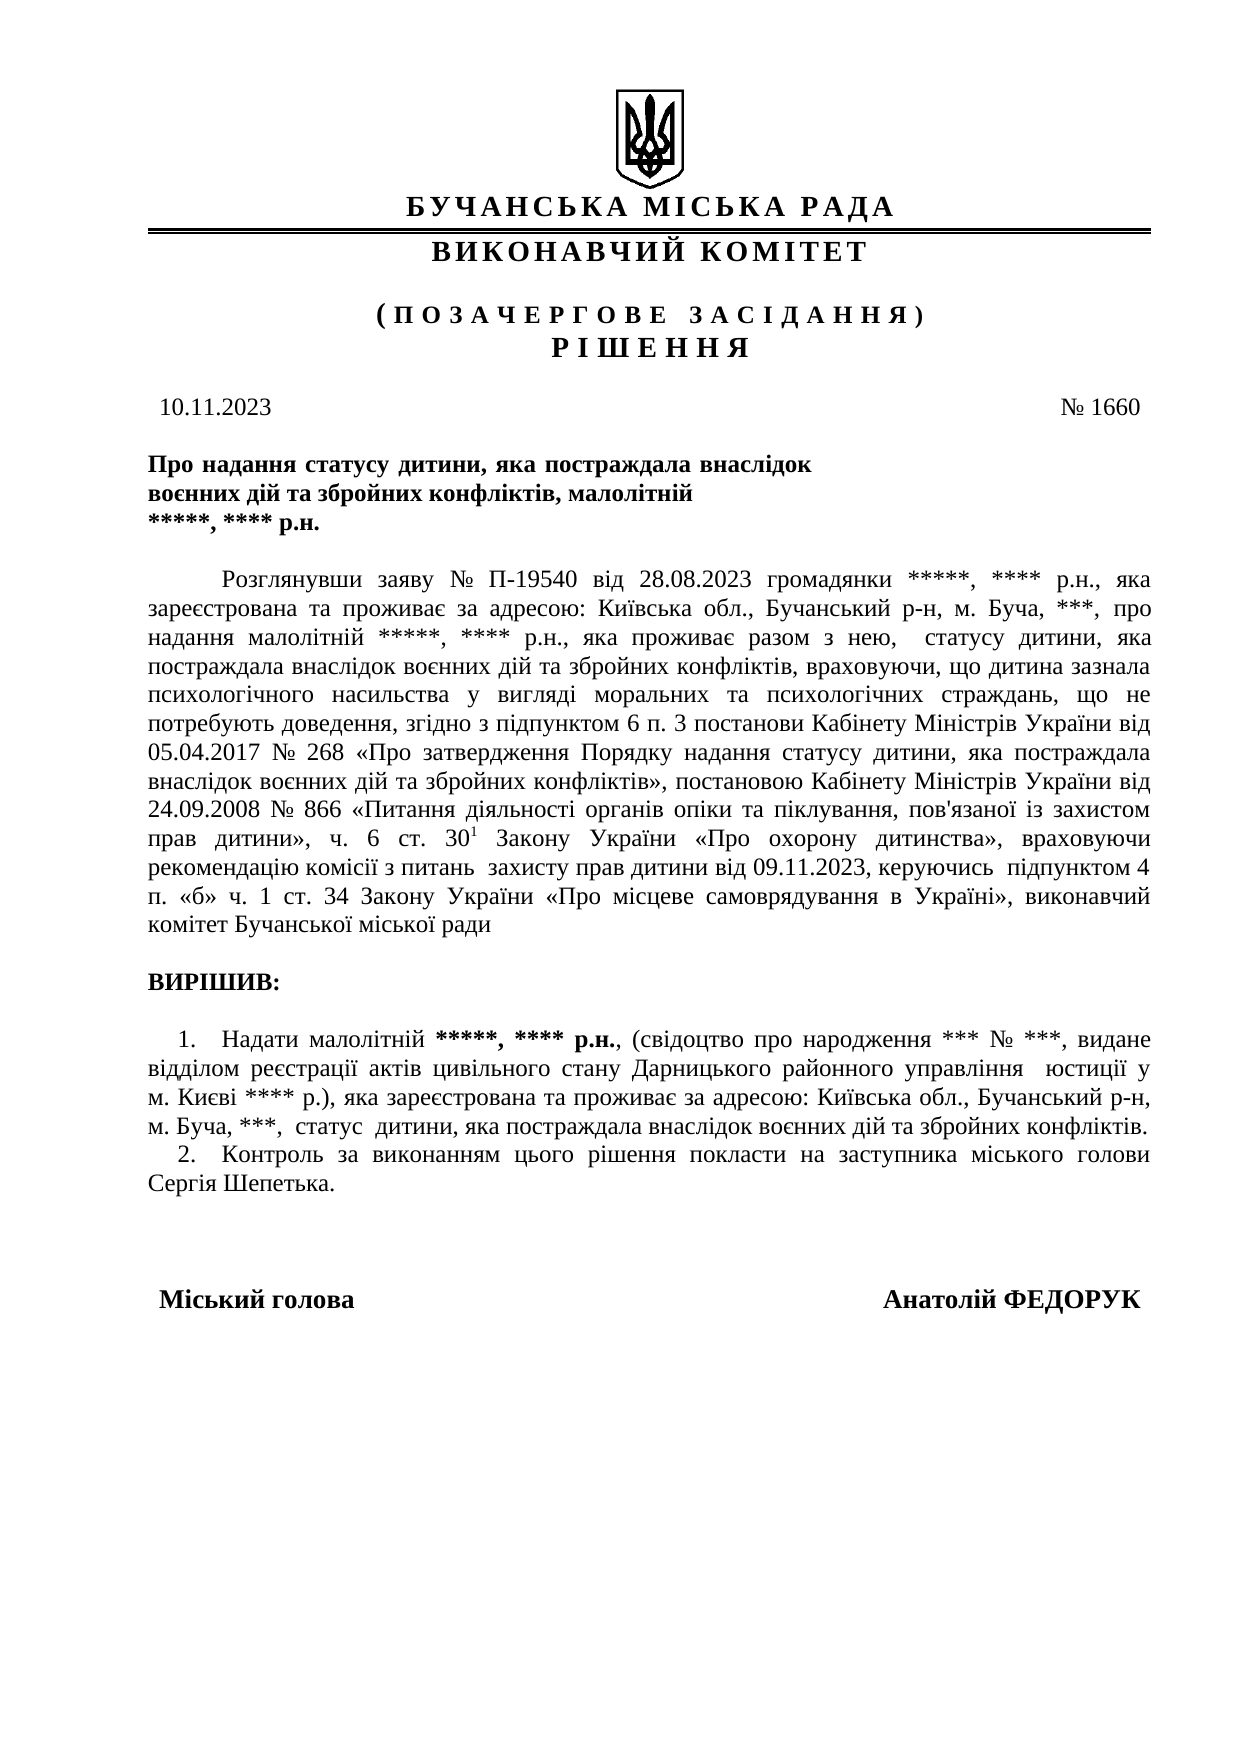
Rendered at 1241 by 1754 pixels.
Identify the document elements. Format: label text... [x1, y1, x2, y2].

picture [614, 88, 685, 189]
list Контроль за виконанням цього рішення покласти на заступника міського голови Сергія Шепетька. [148, 1139, 1152, 1197]
table_header 10.11.2023 [148, 392, 650, 421]
table_header Анатолій ФЕДОРУК [649, 1283, 1152, 1314]
table_header ВИКОНАВЧИЙ КОМІТЕТ [148, 234, 1151, 296]
text Про надання статусу дитини, яка постраждала внаслідок воєнних дій та збройних конфліктів, малолітній [148, 449, 812, 507]
text БУЧАНСЬКА МІСЬКА РАДА [148, 189, 1152, 223]
text ВИРІШИВ: [148, 967, 1152, 996]
table_header № 1660 [650, 392, 1152, 421]
text (ПОЗАЧЕРГОВЕ ЗАСІДАННЯ) [148, 296, 1152, 330]
table_header Міський голова [148, 1283, 649, 1314]
text Розглянувши заяву № П-19540 від 28.08.2023 громадянки *****, **** р.н., яка зареєстрована та проживає за адресою: Київська обл., Бучанський р-н, м. Буча, ***, про надання малолітній *****, **** р.н., яка проживає разом з нею, статусу дитини, яка постраждала внаслідок воєнних дій та збройних конфліктів, враховуючи, що дитина зазнала психологічного насильства у вигляді моральних та психологічних страждань, що не потребують доведення, згідно з підпунктом 6 п. 3 постанови Кабінету Міністрів України від 05.04.2017 № 268 «Про затвердження Порядку надання статусу дитини, яка постраждала внаслідок воєнних дій та збройних конфліктів», постановою Кабінету Міністрів України від 24.09.2008 № 866 «Питання діяльності органів опіки та піклування, пов'язаної із захистом прав дитини», ч. 6 ст. 301 Закону України «Про охорону дитинства», враховуючи рекомендацію комісії з питань захисту прав дитини від 09.11.2023, керуючись підпунктом 4 п. «б» ч. 1 ст. 34 Закону України «Про місцеве самоврядування в Україні», виконавчий комітет Бучанської міської ради [148, 564, 1152, 938]
list Надати малолітній *****, **** р.н., (свідоцтво про народження *** № ***, видане відділом реєстрації актів цивільного стану Дарницького районного управління юстиції у м. Києві **** р.), яка зареєстрована та проживає за адресою: Київська обл., Бучанський р-н, м. Буча, ***, статус дитини, яка постраждала внаслідок воєнних дій та збройних конфліктів. [148, 1024, 1152, 1139]
text *****, **** р.н. [148, 507, 812, 536]
text РІШЕННЯ [148, 330, 1152, 363]
